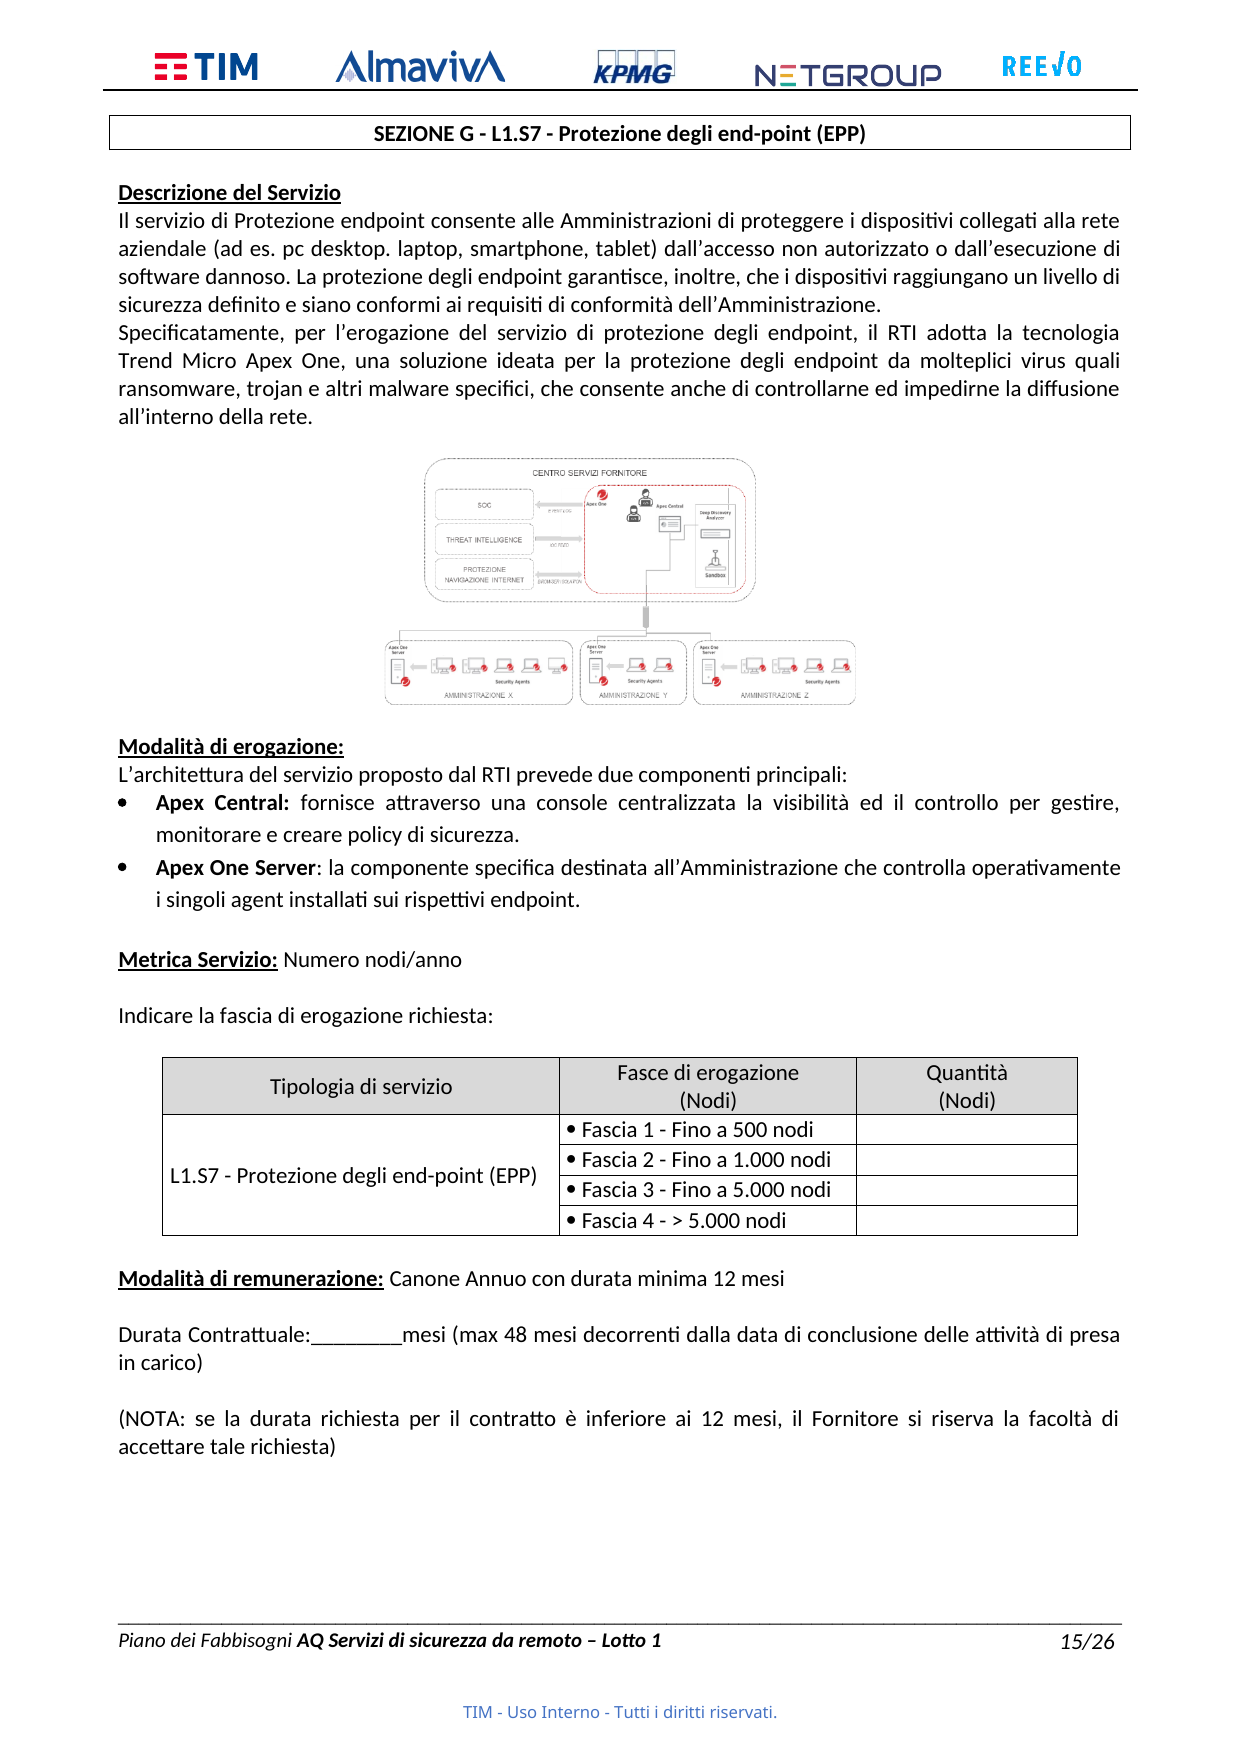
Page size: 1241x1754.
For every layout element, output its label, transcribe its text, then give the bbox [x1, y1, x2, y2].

text Indicare la fascia di erogazione richiesta: [118, 1001, 1122, 1029]
picture [753, 64, 944, 89]
text Descrizione del Servizio [118, 178, 1122, 206]
text L’architettura del servizio proposto dal RTI prevede due componenti principali: [118, 760, 1122, 788]
table_cell Fascia 4 - > 5.000 nodi [560, 1206, 856, 1235]
table_header Quantità (Nodi) [857, 1058, 1077, 1114]
text Metrica Servizio: Numero nodi/anno [118, 945, 1122, 973]
text Durata Contrattuale:________mesi (max 48 mesi decorrenti dalla data di conclusione delle attività di presa in carico) [118, 1320, 1122, 1376]
subtitle SEZIONE G - L1.S7 - Protezione degli end-point (EPP) [110, 116, 1130, 149]
table_cell L1.S7 - Protezione degli end-point (EPP) [163, 1115, 559, 1235]
table_cell [857, 1206, 1077, 1235]
table_header Tipologia di servizio [163, 1058, 559, 1114]
table_cell Fascia 3 - Fino a 5.000 nodi [560, 1176, 856, 1205]
text Modalità di remunerazione: Canone Annuo con durata minima 12 mesi [118, 1264, 1122, 1292]
picture [994, 44, 1092, 89]
table_cell Fascia 2 - Fino a 1.000 nodi [560, 1145, 856, 1174]
picture [384, 458, 856, 705]
picture [154, 53, 258, 80]
picture [592, 49, 677, 84]
table_cell [857, 1176, 1077, 1205]
table_header Fasce di erogazione (Nodi) [560, 1058, 856, 1114]
table_cell [857, 1145, 1077, 1174]
list Apex One Server: la componente specifica destinata all’Amministrazione che controlla operativamente i singoli agent installati sui rispettivi endpoint. [118, 853, 1122, 913]
text (NOTA: se la durata richiesta per il contratto è inferiore ai 12 mesi, il Fornitore si riserva la facoltà di accettare tale richiesta) [118, 1404, 1122, 1460]
text Modalità di erogazione: [118, 732, 1122, 760]
text Il servizio di Protezione endpoint consente alle Amministrazioni di proteggere i dispositivi collegati alla rete aziendale (ad es. pc desktop. laptop, smartphone, tablet) dall’accesso non autorizzato o dall’esecuzione di software dannoso. La protezione degli endpoint garantisce, inoltre, che i dispositivi raggiungano un livello di sicurezza definito e siano conformi ai requisiti di conformità dell’Amministrazione. [118, 206, 1122, 318]
table_cell Fascia 1 - Fino a 500 nodi [560, 1115, 856, 1144]
list Apex Central: fornisce attraverso una console centralizzata la visibilità ed il controllo per gestire, monitorare e creare policy di sicurezza. [118, 788, 1122, 848]
table_cell [857, 1115, 1077, 1144]
text Specificatamente, per l’erogazione del servizio di protezione degli endpoint, il RTI adotta la tecnologia Trend Micro Apex One, una soluzione ideata per la protezione degli endpoint da molteplici virus quali ransomware, trojan e altri malware specifici, che consente anche di controllarne ed impedirne la diffusione all’interno della rete. [118, 318, 1122, 430]
picture [335, 50, 506, 82]
